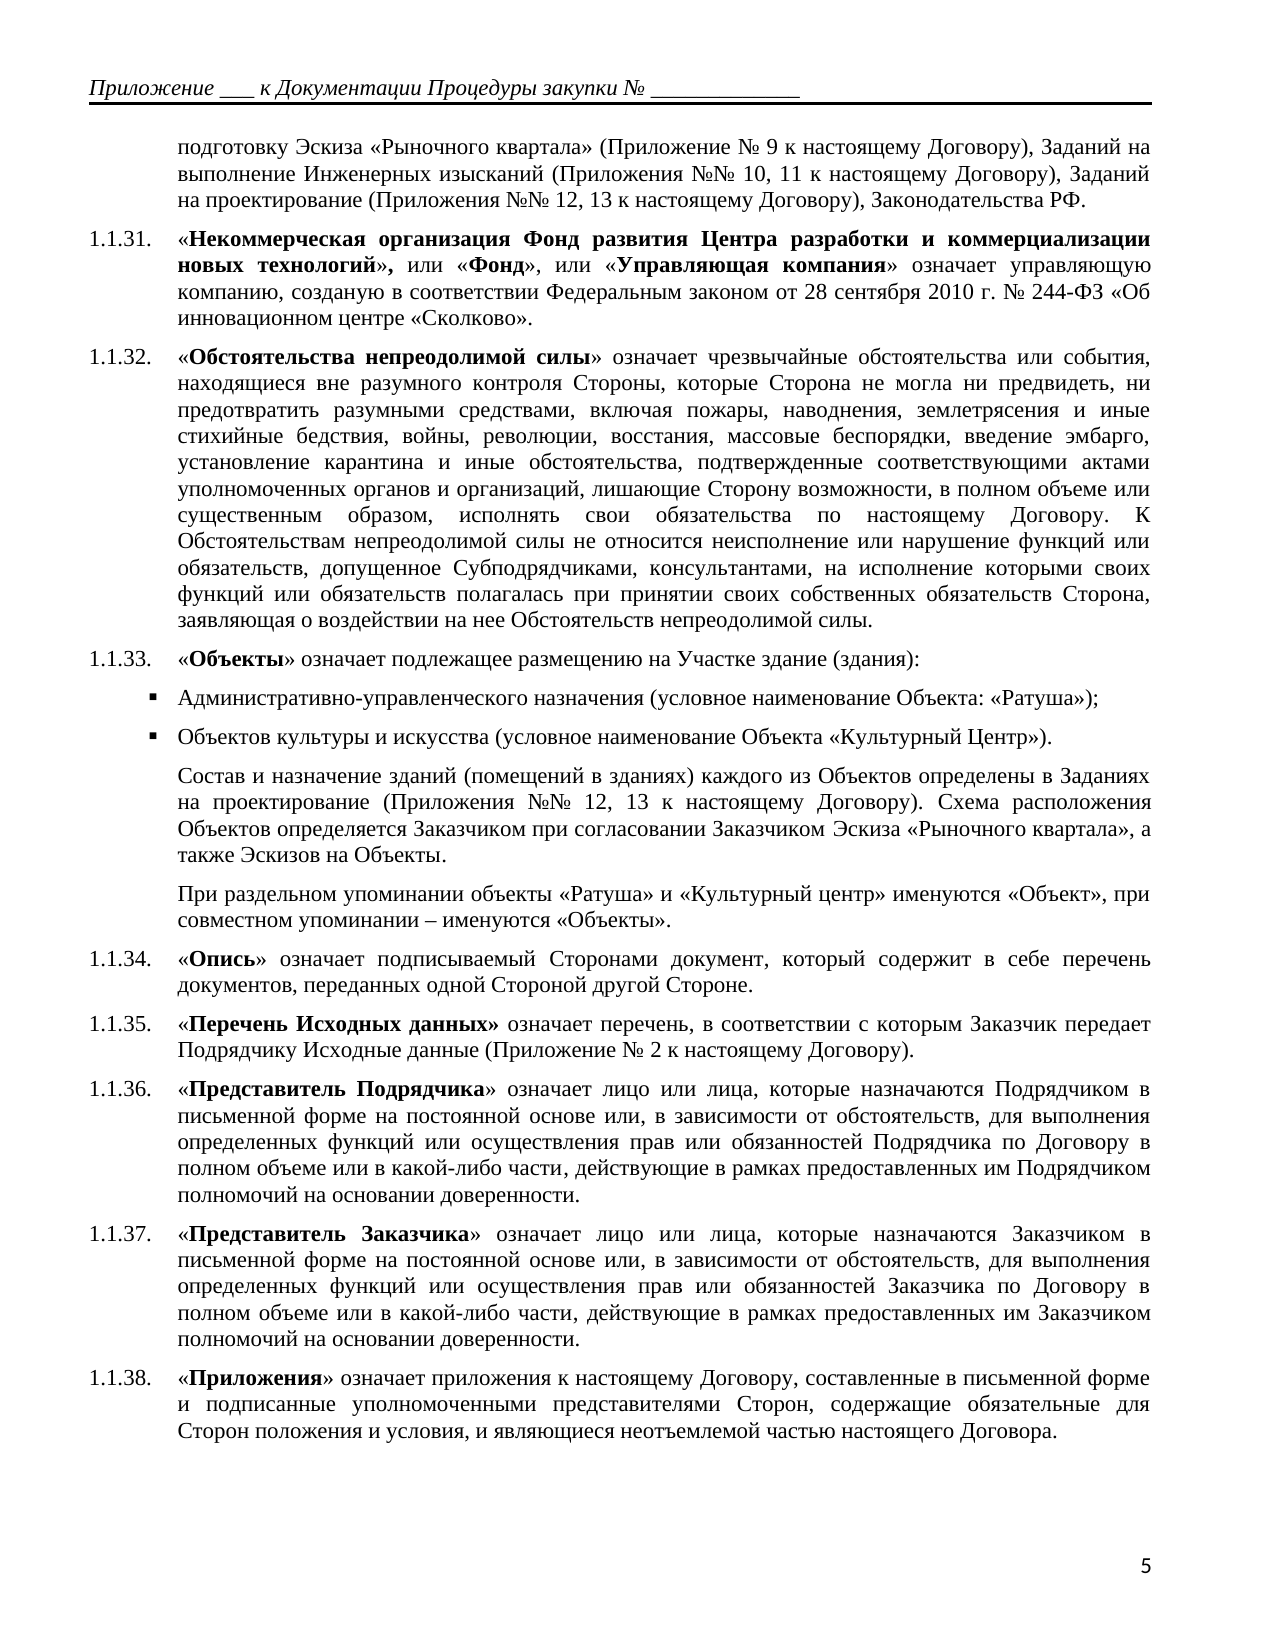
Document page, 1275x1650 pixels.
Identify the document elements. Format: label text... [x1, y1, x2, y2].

list «Представитель Подрядчика» означает лицо или лица, которые назначаются Подрядчиком в письменной форме на постоянной основе или, в зависимости от обстоятельств, для выполнения определенных функций или осуществления прав или обязанностей Подрядчика по Договору в полном объеме или в какой-либо части, действующие в рамках предоставленных им Подрядчиком полномочий на основании доверенности. [89, 1075, 1152, 1207]
list «Представитель Заказчика» означает лицо или лица, которые назначаются Заказчиком в письменной форме на постоянной основе или, в зависимости от обстоятельств, для выполнения определенных функций или осуществления прав или обязанностей Заказчика по Договору в полном объеме или в какой-либо части, действующие в рамках предоставленных им Заказчиком полномочий на основании доверенности. [89, 1220, 1152, 1351]
list При раздельном упоминании объекты «Ратуша» и «Культурный центр» именуются «Объект», при совместном упоминании – именуются «Объекты». [177, 880, 1152, 932]
list «Некоммерческая организация Фонд развития Центра разработки и коммерциализации новых технологий», или «Фонд», или «Управляющая компания» означает управляющую компанию, созданyю в соответствии Федеральным законом от 28 сентября 2010 г. № 244-ФЗ «Об инновационном центре «Сколково». [89, 225, 1152, 330]
list Состав и назначение зданий (помещений в зданиях) каждого из Объектов определены в Заданиях на проектирование (Приложения №№ 12, 13 к настоящему Договору). Схема расположения Объектов определяется Заказчиком при согласовании Заказчиком Эскиза «Рыночного квартала», а также Эскизов на Объекты. [177, 762, 1152, 867]
list «Перечень Исходных данных» означает перечень, в соответствии с которым Заказчик передает Подрядчику Исходные данные (Приложение № 2 к настоящему Договору). [89, 1010, 1152, 1063]
list «Объекты» означает подлежащее размещению на Участке здание (здания): [89, 645, 1152, 672]
list «Опись» означает подписываемый Сторонами документ, который содержит в себе перечень документов, переданных одной Стороной другой Стороне. [89, 945, 1152, 998]
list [89, 133, 1152, 212]
list Объектов культуры и искусства (условное наименование Объекта «Культурный Центр»). [148, 723, 1152, 749]
list Административно-управленческого назначения (условное наименование Объекта: «Ратуша»); [148, 684, 1152, 711]
list «Приложения» означает приложения к настоящему Договору, составленные в письменной форме и подписанные уполномоченными представителями Сторон, содержащие обязательные для Сторон положения и условия, и являющиеся неотъемлемой частью настоящего Договора. [89, 1364, 1152, 1443]
list «Обстоятельства непреодолимой силы» означает чрезвычайные обстоятельства или события, находящиеся вне разумного контроля Стороны, которые Сторона не могла ни предвидеть, ни предотвратить разумными средствами, включая пожары, наводнения, землетрясения и иные стихийные бедствия, войны, революции, восстания, массовые беспорядки, введение эмбарго, установление карантина и иные обстоятельства, подтвержденные соответствующими актами уполномоченных органов и организаций, лишающие Сторону возможности, в полном объеме или существенным образом, исполнять свои обязательства по настоящему Договору. К Обстоятельствам непреодолимой силы не относится неисполнение или нарушение функций или обязательств, допущенное Субподрядчиками, консультантами, на исполнение которыми своих функций или обязательств полагалась при принятии своих собственных обязательств Сторона, заявляющая о воздействии на нее Обстоятельств непреодолимой силы. [89, 343, 1152, 633]
